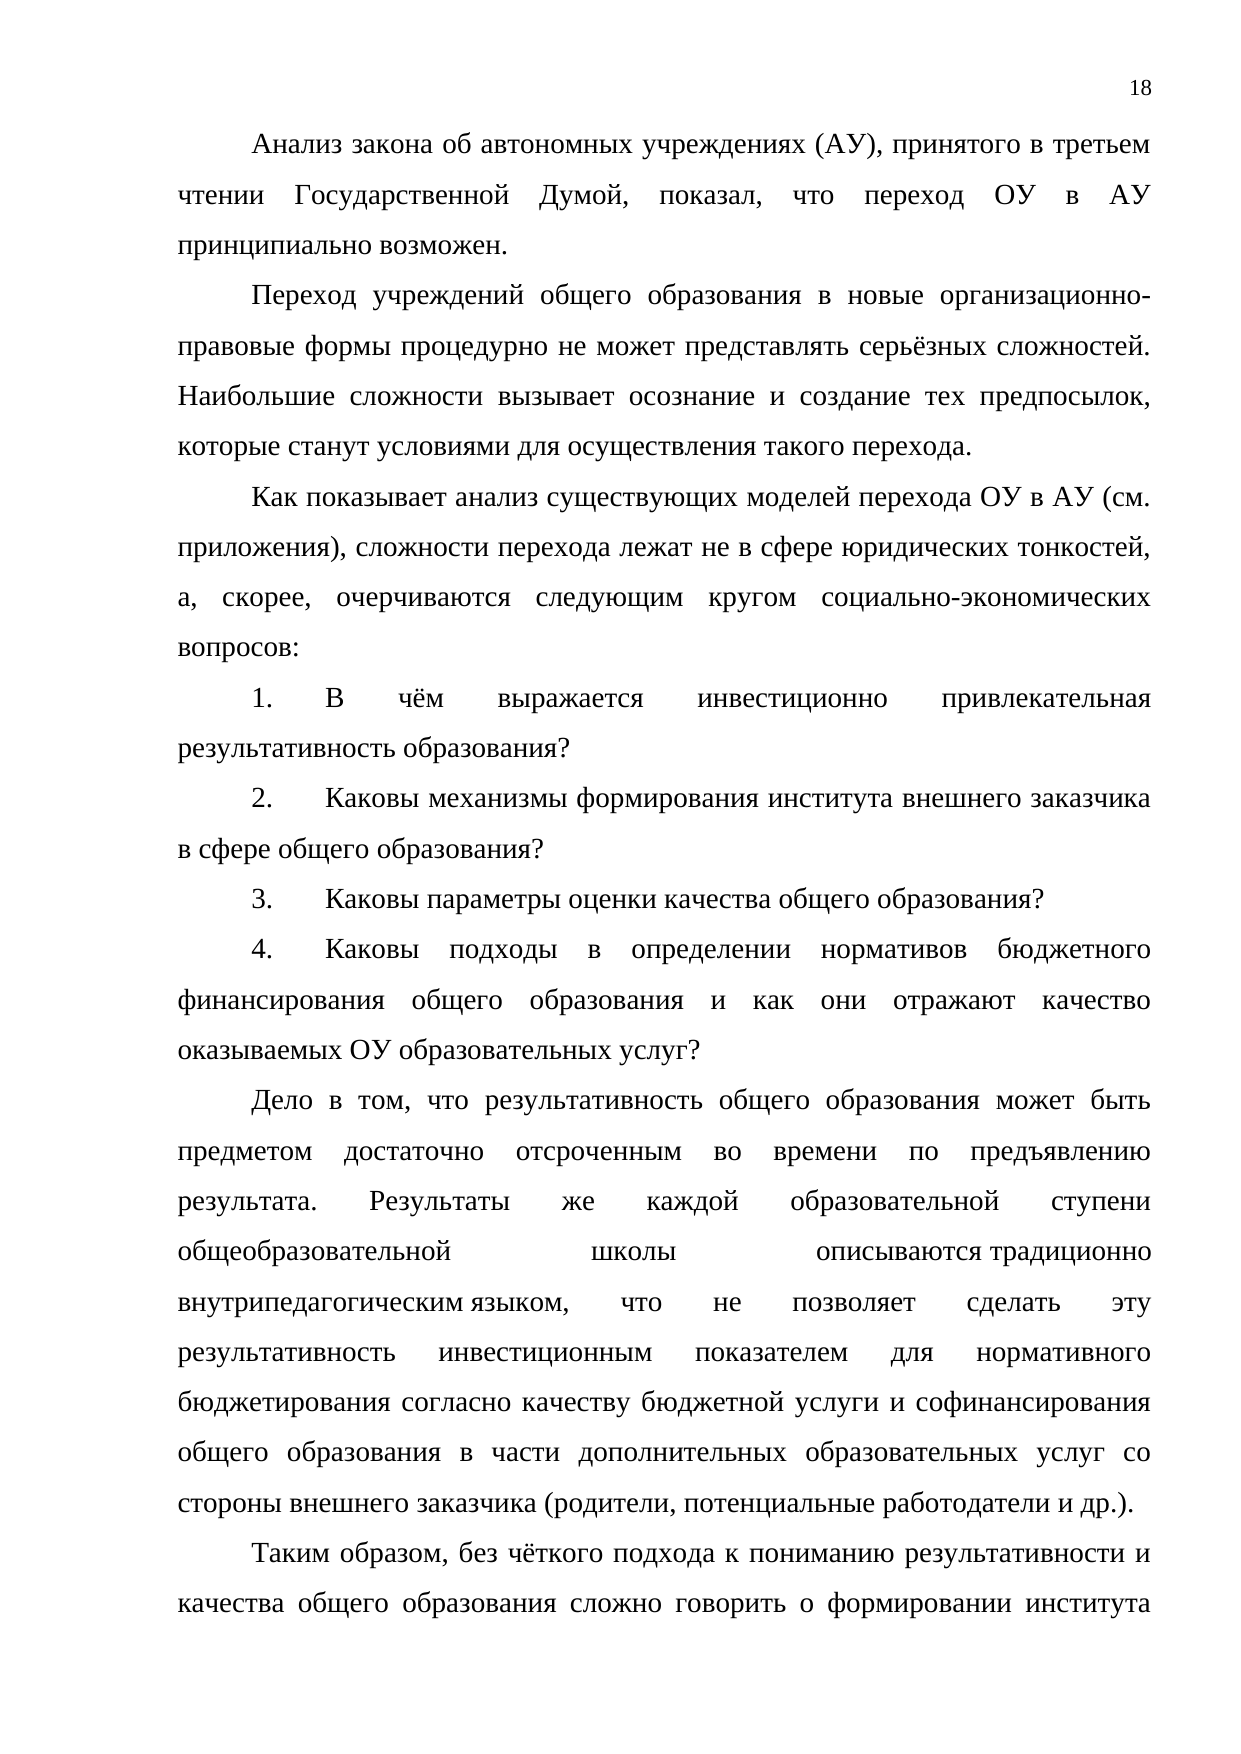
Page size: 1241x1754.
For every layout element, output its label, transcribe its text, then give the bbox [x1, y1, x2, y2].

text Дело в том, что результативность общего образования может быть предметом достаточно отсроченным во времени по предъявлению результата. Результаты же каждой образовательной ступени общеобразовательной школы описываются традиционно внутрипедагогическим языком, что не позволяет сделать эту результативность инвестиционным показателем для нормативного бюджетирования согласно качеству бюджетной услуги и софинансирования общего образования в части дополнительных образовательных услуг со стороны внешнего заказчика (родители, потенциальные работодатели и др.). [177, 1082, 1152, 1518]
text Как показывает анализ существующих моделей перехода ОУ в АУ (см. приложения), сложности перехода лежат не в сфере юридических тонкостей, а, скорее, очерчиваются следующим кругом социально-экономических вопросов: [177, 479, 1152, 663]
list Каковы подходы в определении нормативов бюджетного финансирования общего образования и как они отражают качество оказываемых ОУ образовательных услуг? [177, 931, 1152, 1066]
text Переход учреждений общего образования в новые организационно-правовые формы процедурно не может представлять серьёзных сложностей. Наибольшие сложности вызывает осознание и создание тех предпосылок, которые станут условиями для осуществления такого перехода. [177, 277, 1152, 462]
text Анализ закона об автономных учреждениях (АУ), принятого в третьем чтении Государственной Думой, показал, что переход ОУ в АУ принципиально возможен. [177, 126, 1152, 261]
list Каковы параметры оценки качества общего образования? [177, 881, 1152, 915]
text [177, 1535, 1152, 1619]
list Каковы механизмы формирования института внешнего заказчика в сфере общего образования? [177, 781, 1152, 864]
list В чём выражается инвестиционно привлекательная результативность образования? [177, 680, 1152, 764]
